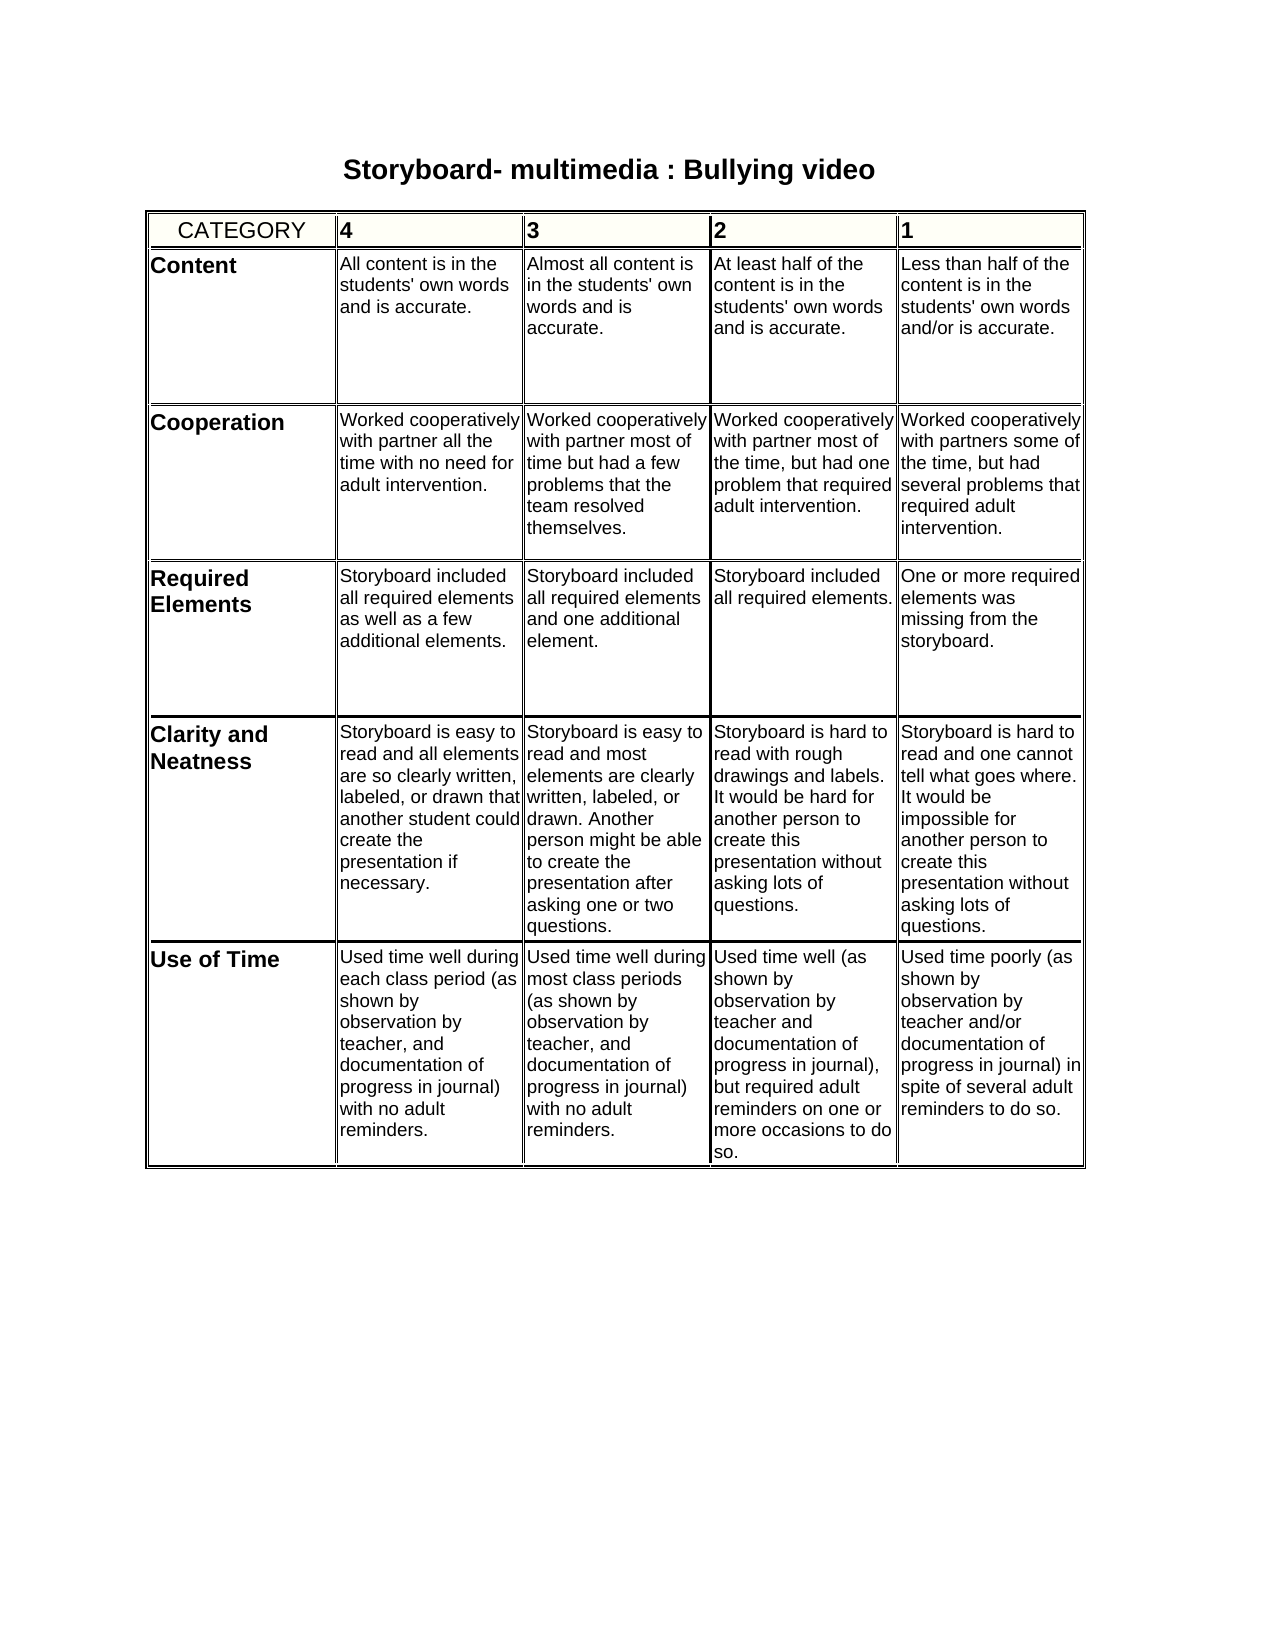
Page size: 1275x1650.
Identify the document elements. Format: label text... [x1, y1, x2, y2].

table_cell Storyboard included all required elements as well as a few additional elements. [338, 562, 522, 715]
table_header 2 [710, 214, 897, 246]
table_cell Worked cooperatively with partners some of the time, but had several problems that required adult intervention. [899, 403, 1083, 559]
table_cell One or more required elements was missing from the storyboard. [898, 559, 1084, 715]
table_cell At least half of the content is in the students' own words and is accurate. [712, 250, 896, 402]
table_cell Less than half of the content is in the students' own words and/or is accurate. [899, 246, 1083, 402]
table_cell Storyboard is easy to read and all elements are so clearly written, labeled, or drawn that another student could create the presentation if necessary. [338, 718, 522, 940]
table_cell Storyboard included all required elements. [712, 562, 896, 715]
table_cell Storyboard included all required elements and one additional element. [525, 562, 709, 715]
table_cell Almost all content is in the students' own words and is accurate. [525, 250, 709, 402]
table_cell Cooperation [149, 403, 335, 559]
table_cell Used time well during most class periods (as shown by observation by teacher, and documentation of progress in journal) with no adult reminders. [524, 943, 710, 1165]
table_cell Use of Time [149, 940, 336, 1165]
table_cell Worked cooperatively with partner most of the time, but had one problem that required adult intervention. [712, 406, 896, 559]
table_cell Worked cooperatively with partner all the time with no need for adult intervention. [338, 406, 522, 559]
table_header 3 [524, 214, 710, 246]
table_cell Content [149, 246, 335, 402]
table_cell Used time well (as shown by observation by teacher and documentation of progress in journal), but required adult reminders on one or more occasions to do so. [710, 943, 897, 1165]
table_cell Storyboard is hard to read and one cannot tell what goes where. It would be impossible for another person to create this presentation without asking lots of questions. [899, 715, 1083, 940]
table_cell All content is in the students' own words and is accurate. [338, 250, 522, 402]
table_cell Storyboard is easy to read and most elements are clearly written, labeled, or drawn. Another person might be able to create the presentation after asking one or two questions. [525, 718, 709, 940]
table_header 4 [336, 214, 523, 246]
table_cell Worked cooperatively with partner most of time but had a few problems that the team resolved themselves. [525, 406, 709, 559]
table_cell Used time well during each class period (as shown by observation by teacher, and documentation of progress in journal) with no adult reminders. [336, 943, 523, 1165]
table_header CATEGORY [149, 214, 336, 246]
table_cell Storyboard is hard to read with rough drawings and labels. It would be hard for another person to create this presentation without asking lots of questions. [712, 718, 896, 940]
table_cell Used time poorly (as shown by observation by teacher and/or documentation of progress in journal) in spite of several adult reminders to do so. [898, 940, 1083, 1165]
table_cell Required Elements [147, 559, 336, 715]
table_header 1 [898, 214, 1083, 246]
table_cell Clarity and Neatness [149, 715, 335, 940]
